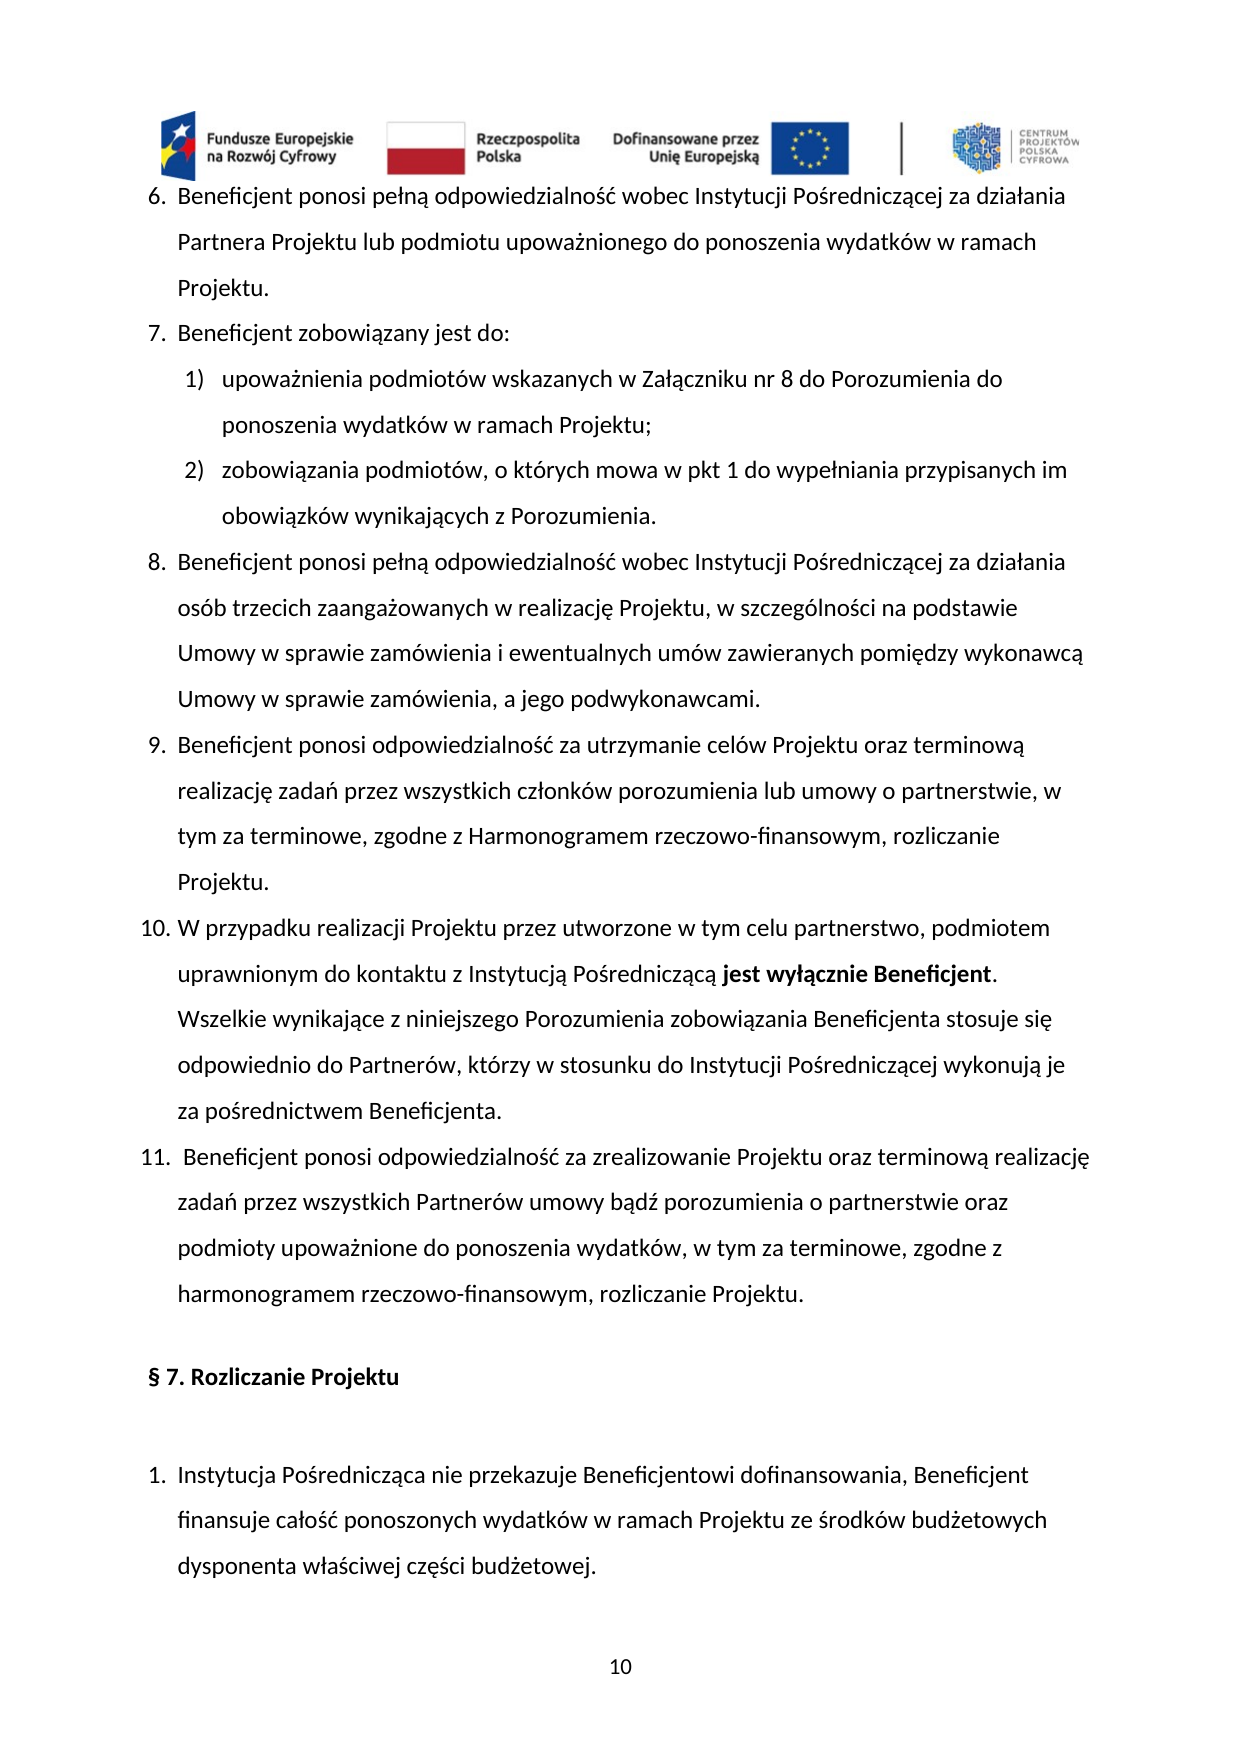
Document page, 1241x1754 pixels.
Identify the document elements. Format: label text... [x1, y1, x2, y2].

picture [161, 111, 1080, 181]
list Instytucja Pośrednicząca nie przekazuje Beneficjentowi dofinansowania, Beneficjent finansuje całość ponoszonych wydatków w ramach Projektu ze środków budżetowych dysponenta właściwej części budżetowej. [148, 1459, 1092, 1581]
list Beneficjent zobowiązany jest do: [148, 317, 1092, 348]
list Beneficjent ponosi pełną odpowiedzialność wobec Instytucji Pośredniczącej za działania osób trzecich zaangażowanych w realizację Projektu, w szczególności na podstawie Umowy w sprawie zamówienia i ewentualnych umów zawieranych pomiędzy wykonawcą Umowy w sprawie zamówienia, a jego podwykonawcami. [148, 546, 1092, 714]
list upoważnienia podmiotów wskazanych w Załączniku nr 8 do Porozumienia do ponoszenia wydatków w ramach Projektu; [184, 363, 1092, 439]
list Beneficjent ponosi pełną odpowiedzialność wobec Instytucji Pośredniczącej za działania Partnera Projektu lub podmiotu upoważnionego do ponoszenia wydatków w ramach Projektu. [148, 180, 1092, 302]
list Beneficjent ponosi odpowiedzialność za zrealizowanie Projektu oraz terminową realizację zadań przez wszystkich Partnerów umowy bądź porozumienia o partnerstwie oraz podmioty upoważnione do ponoszenia wydatków, w tym za terminowe, zgodne z harmonogramem rzeczowo-finansowym, rozliczanie Projektu. [140, 1141, 1092, 1308]
text § 7. Rozliczanie Projektu [148, 1361, 1092, 1437]
list W przypadku realizacji Projektu przez utworzone w tym celu partnerstwo, podmiotem uprawnionym do kontaktu z Instytucją Pośredniczącą jest wyłącznie Beneficjent. Wszelkie wynikające z niniejszego Porozumienia zobowiązania Beneficjenta stosuje się odpowiednio do Partnerów, którzy w stosunku do Instytucji Pośredniczącej wykonują je za pośrednictwem Beneficjenta. [140, 912, 1092, 1125]
list Beneficjent ponosi odpowiedzialność za utrzymanie celów Projektu oraz terminową realizację zadań przez wszystkich członków porozumienia lub umowy o partnerstwie, w tym za terminowe, zgodne z Harmonogramem rzeczowo-finansowym, rozliczanie Projektu. [148, 729, 1092, 897]
list zobowiązania podmiotów, o których mowa w pkt 1 do wypełniania przypisanych im obowiązków wynikających z Porozumienia. [184, 455, 1092, 531]
